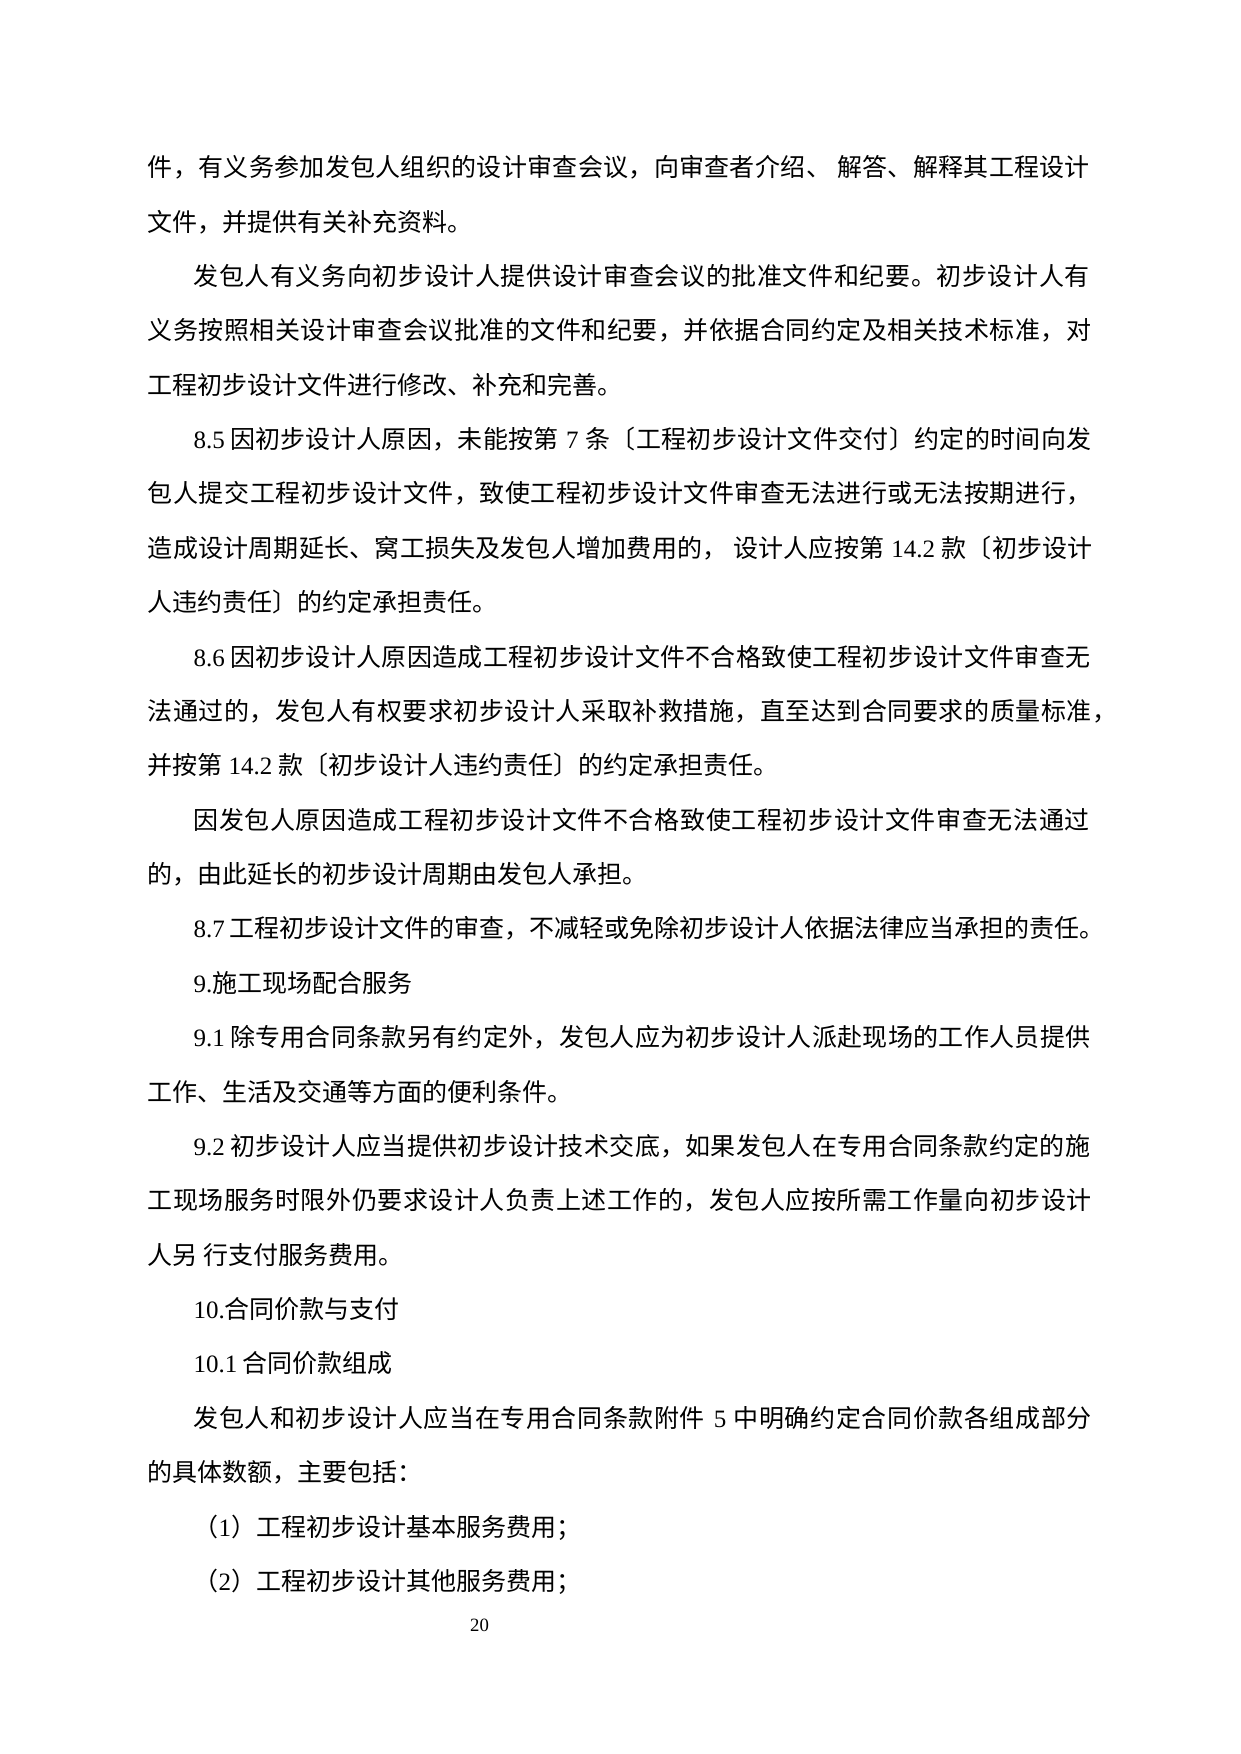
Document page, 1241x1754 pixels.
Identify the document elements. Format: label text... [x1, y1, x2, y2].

text 10.1合同价款组成 [148, 1344, 1093, 1380]
text 10.合同价款与支付 [148, 1289, 1093, 1326]
text 9.施工现场配合服务 [148, 963, 1093, 999]
text 发包人和初步设计人应当在专用合同条款附件 5 中明确约定合同价款各组成部分的具体数额，主要包括： [148, 1398, 1093, 1489]
text 9.1除专用合同条款另有约定外，发包人应为初步设计人派赴现场的工作人员提供工作、生活及交通等方面的便利条件。 [148, 1018, 1093, 1108]
text 8.6因初步设计人原因造成工程初步设计文件不合格致使工程初步设计文件审查无法通过的，发包人有权要求初步设计人采取补救措施，直至达到合同要求的质量标准，并按第 14.2 款〔初步设计人违约责任〕的约定承担责任。 [148, 637, 1093, 782]
text 因发包人原因造成工程初步设计文件不合格致使工程初步设计文件审查无法通过的，由此延长的初步设计周期由发包人承担。 [148, 800, 1093, 891]
text （1）工程初步设计基本服务费用； [148, 1507, 1093, 1543]
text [148, 148, 1093, 238]
text 发包人有义务向初步设计人提供设计审查会议的批准文件和纪要。初步设计人有义务按照相关设计审查会议批准的文件和纪要，并依据合同约定及相关技术标准，对工程初步设计文件进行修改、补充和完善。 [148, 256, 1093, 401]
text 8.5因初步设计人原因，未能按第 7 条〔工程初步设计文件交付〕约定的时间向发包人提交工程初步设计文件，致使工程初步设计文件审查无法进行或无法按期进行，造成设计周期延长、窝工损失及发包人增加费用的， 设计人应按第 14.2 款〔初步设计人违约责任〕的约定承担责任。 [148, 419, 1093, 619]
text 9.2初步设计人应当提供初步设计技术交底，如果发包人在专用合同条款约定的施工现场服务时限外仍要求设计人负责上述工作的，发包人应按所需工作量向初步设计人另 行支付服务费用。 [148, 1126, 1093, 1271]
text （2）工程初步设计其他服务费用； [148, 1561, 1093, 1598]
text 8.7工程初步设计文件的审查，不减轻或免除初步设计人依据法律应当承担的责任。 [148, 909, 1093, 945]
